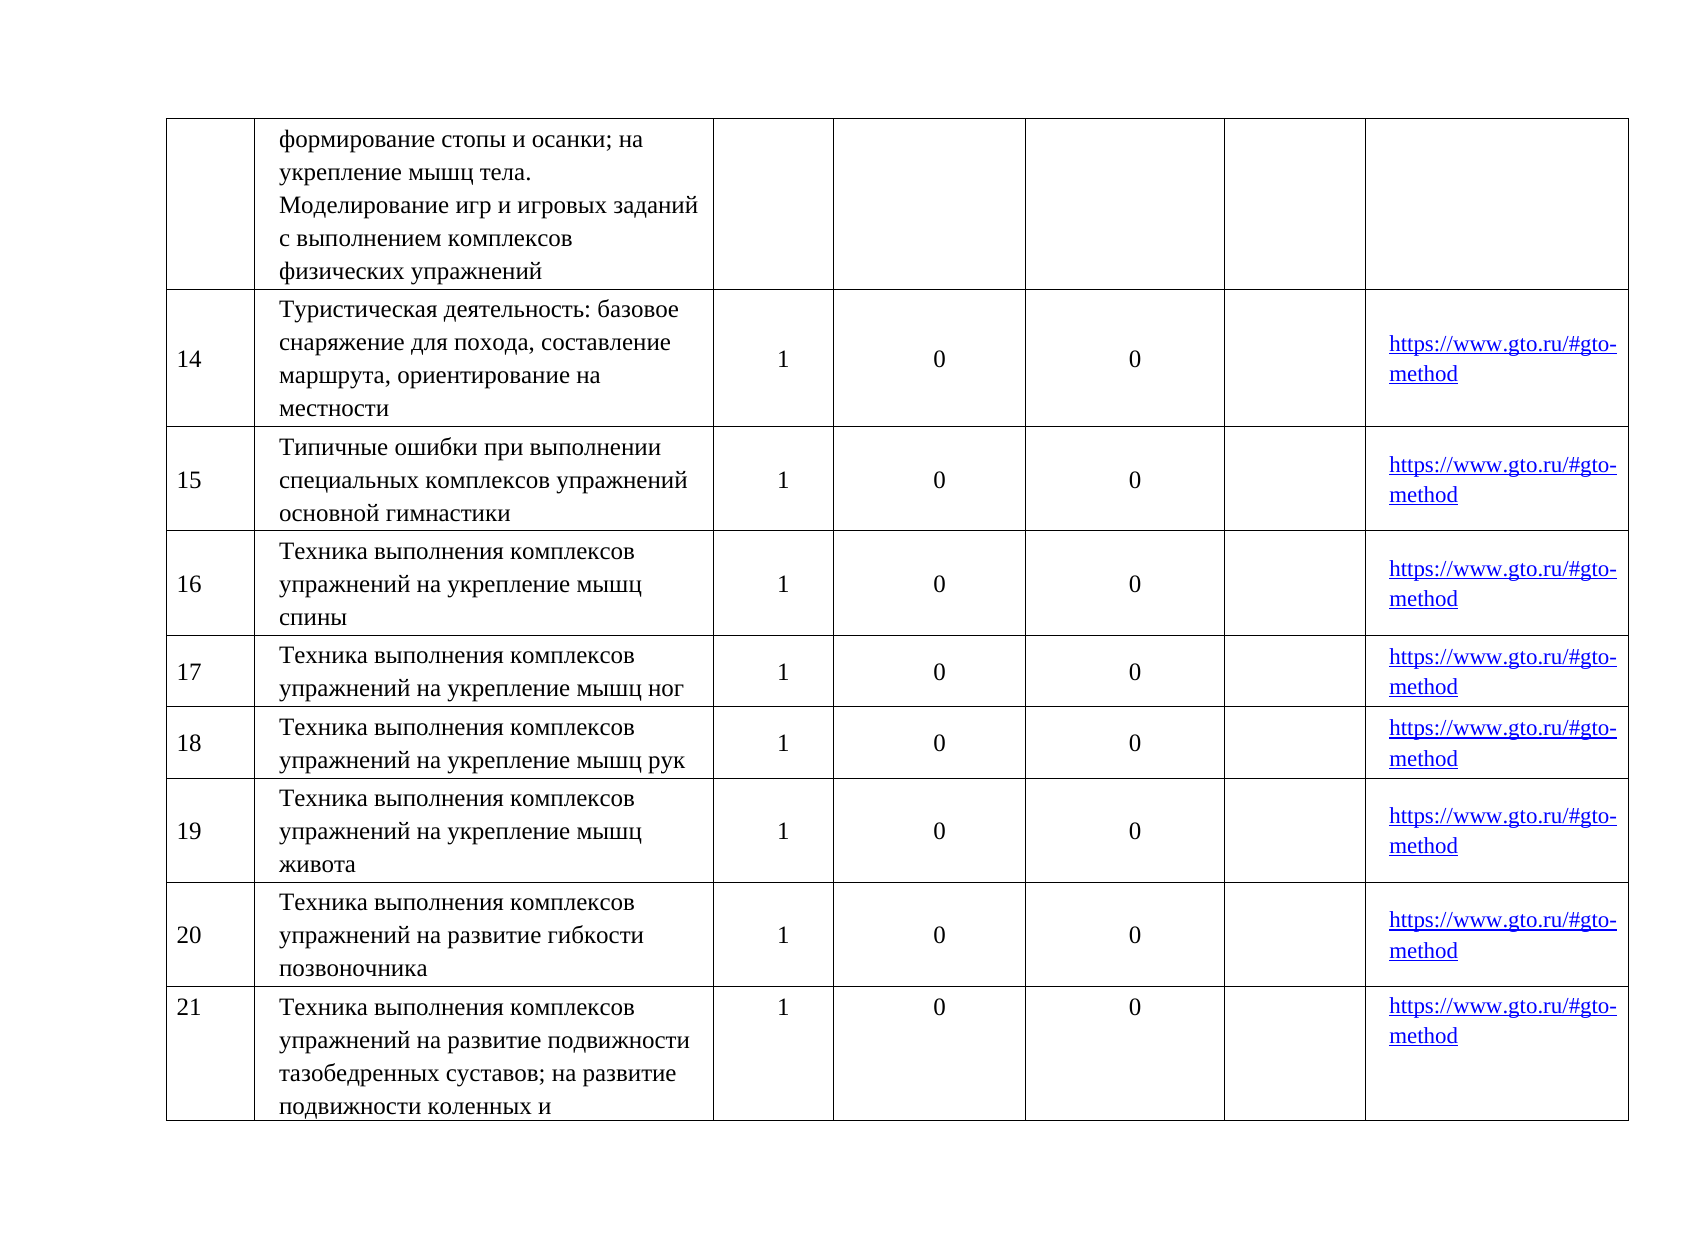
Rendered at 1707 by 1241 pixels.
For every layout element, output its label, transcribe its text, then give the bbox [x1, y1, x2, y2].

table_cell 0 [1026, 636, 1224, 706]
table_cell Типичные ошибки при выполнении специальных комплексов упражнений основной гимнастики [255, 427, 713, 530]
table_cell 0 [834, 290, 1025, 426]
table_cell 0 [834, 636, 1025, 706]
table_cell Туристическая деятельность: базовое снаряжение для похода, составление маршрута, ориентирование на местности [255, 290, 713, 426]
table_cell 0 [834, 119, 1025, 288]
table_cell https://www.gto.ru/#gto-method [1366, 290, 1628, 426]
table_cell 0 [834, 427, 1025, 530]
table_cell https://www.gto.ru/#gto-method [1366, 779, 1628, 882]
table_cell 1 [714, 531, 833, 635]
table_cell https://www.gto.ru/#gto-method [1366, 531, 1628, 635]
table_cell 1 [714, 119, 833, 288]
table_cell https://www.gto.ru/#gto-method [1366, 707, 1628, 777]
table_cell 0 [1026, 987, 1224, 1120]
table_cell [1225, 883, 1365, 986]
table_cell [1225, 290, 1365, 426]
table_cell 0 [834, 779, 1025, 882]
table_cell Техника выполнения комплексов упражнений на укрепление мышц спины [255, 531, 713, 635]
table_cell [1225, 987, 1365, 1120]
table_cell 1 [714, 636, 833, 706]
table_cell [1225, 531, 1365, 635]
table_cell Техника выполнения комплексов упражнений на укрепление мышц живота [255, 779, 713, 882]
table_cell Техника выполнения комплексов упражнений на укрепление мышц рук [255, 707, 713, 777]
table_cell 20 [167, 883, 254, 986]
table_cell 0 [1026, 883, 1224, 986]
table_cell 15 [167, 427, 254, 530]
table_cell 17 [167, 636, 254, 706]
table_cell 1 [714, 427, 833, 530]
table_cell 0 [1026, 427, 1224, 530]
table_cell 0 [834, 883, 1025, 986]
table_cell [1225, 636, 1365, 706]
table_cell 0 [1026, 119, 1224, 288]
table_cell 1 [714, 987, 833, 1120]
table_cell 21 [167, 987, 254, 1120]
table_cell [1225, 779, 1365, 882]
table_cell 0 [1026, 531, 1224, 635]
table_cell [255, 987, 713, 1120]
table_cell Техника выполнения комплексов упражнений на укрепление мышц ног [255, 636, 713, 706]
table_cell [1366, 987, 1628, 1120]
table_cell 1 [714, 883, 833, 986]
table_cell Техника выполнения комплексов упражнений на развитие гибкости позвоночника [255, 883, 713, 986]
table_cell 18 [167, 707, 254, 777]
table_cell 0 [834, 531, 1025, 635]
table_cell [1225, 427, 1365, 530]
table_cell 0 [1026, 707, 1224, 777]
table_cell 16 [167, 531, 254, 635]
table_cell 1 [714, 290, 833, 426]
table_cell 0 [1026, 290, 1224, 426]
table_cell 14 [167, 290, 254, 426]
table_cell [255, 119, 713, 288]
table_cell 0 [1026, 779, 1224, 882]
table_cell 1 [714, 707, 833, 777]
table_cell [1366, 119, 1628, 288]
table_cell 0 [834, 987, 1025, 1120]
table_cell https://www.gto.ru/#gto-method [1366, 636, 1628, 706]
table_cell [1225, 707, 1365, 777]
table_cell 0 [834, 707, 1025, 777]
table_cell 13 [167, 119, 254, 288]
table_cell 19 [167, 779, 254, 882]
table_cell https://www.gto.ru/#gto-method [1366, 883, 1628, 986]
table_cell [1225, 119, 1365, 288]
table_cell https://www.gto.ru/#gto-method [1366, 427, 1628, 530]
table_cell 1 [714, 779, 833, 882]
